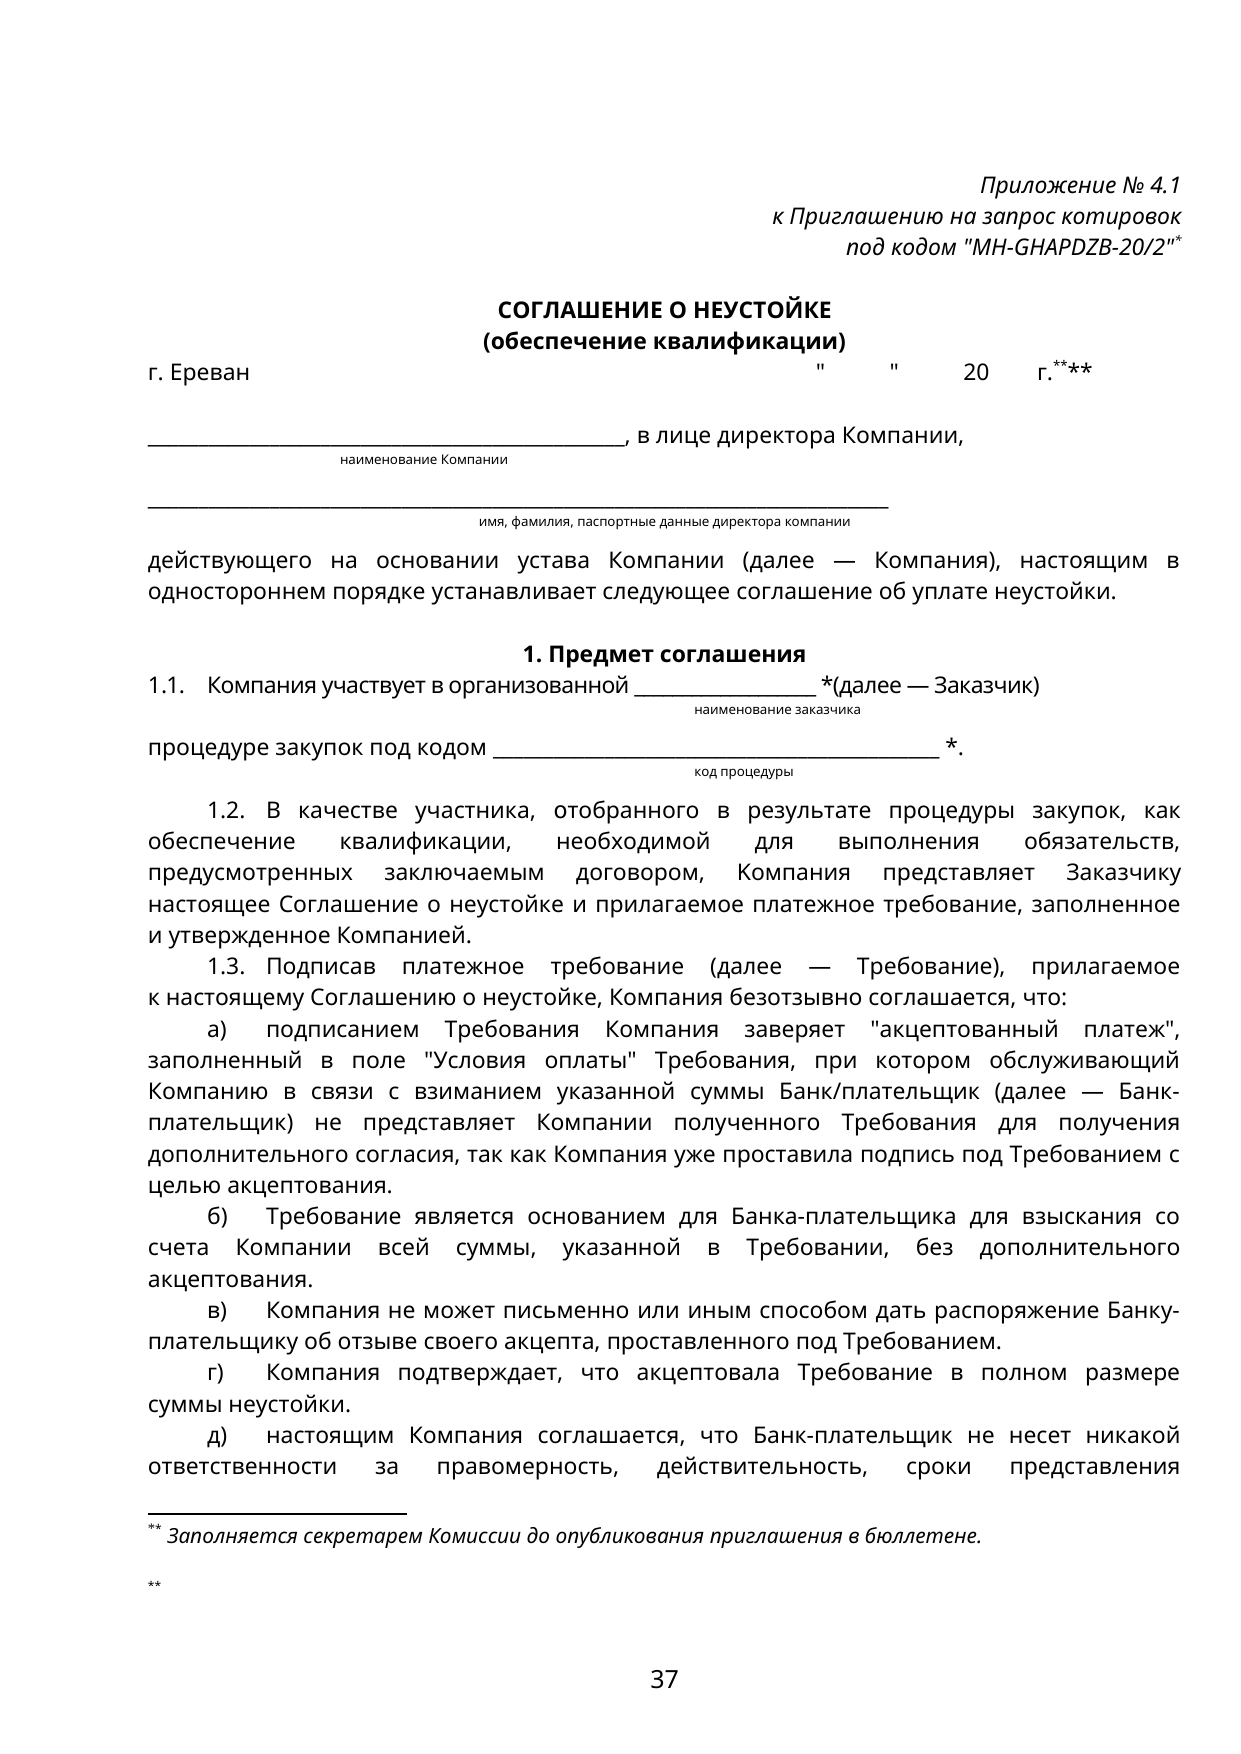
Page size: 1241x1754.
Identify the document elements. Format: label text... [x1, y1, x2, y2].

text г) Компания подтверждает, что акцептовала Требование в полном размере суммы неустойки. [148, 1356, 1181, 1419]
text СОГЛАШЕНИЕ О НЕУСТОЙКЕ [148, 294, 1181, 325]
text в) Компания не может письменно или иным способом дать распоряжение Банку-плательщику об отзыве своего акцепта, проставленного под Требованием. [148, 1294, 1181, 1356]
table_header " " 20 г.** [635, 356, 1104, 387]
text б) Требование является основанием для Банка-плательщика для взыскания со счета Компании всей суммы, указанной в Требовании, без дополнительного акцептования. [148, 1200, 1181, 1294]
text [148, 1419, 1181, 1481]
text наименование заказчика [694, 700, 1181, 731]
text 1.3. Подписав платежное требование (далее — Требование), прилагаемое к настоящему Соглашению о неустойке, Компания безотзывно соглашается, что: [148, 950, 1181, 1012]
text 1. Предмет соглашения [148, 637, 1181, 669]
text _______________________________________________, в лице директора Компании, [148, 419, 1181, 450]
text код процедуры [694, 762, 1181, 794]
text действующего на основании устава Компании (далее — Компания), настоящим в одностороннем порядке устанавливает следующее соглашение об уплате неустойки. [148, 544, 1181, 606]
text имя, фамилия, паспортные данные директора компании [148, 512, 1181, 544]
table_header г. Ереван [136, 356, 635, 387]
text 1.1. Компания участвует в организованной ___________________ *(далее — Заказчик) [148, 669, 1181, 700]
text _________________________________________________________________________ [148, 481, 1181, 512]
text процедуре закупок под кодом ____________________________________________ *. [148, 731, 1181, 762]
text наименование Компании [340, 450, 1181, 481]
text к Приглашению на запрос котировок под кодом "MH-GHAPDZB-20/2"* [148, 200, 1181, 262]
text а) подписанием Требования Компания заверяет "акцептованный платеж", заполненный в поле "Условия оплаты" Требования, при котором обслуживающий Компанию в связи с взиманием указанной суммы Банк/плательщик (далее — Банк-плательщик) не представляет Компании полученного Требования для получения дополнительного согласия, так как Компания уже проставила подпись под Требованием с целью акцептования. [148, 1012, 1181, 1200]
text Приложение № 4.1 [148, 169, 1181, 200]
text (обеспечение квалификации) [148, 325, 1181, 356]
text 1.2. В качестве участника, օтобранного в результате процедуры закупок, как обеспечение квалификации, необходимой для выполнения обязательств, предусмотренных заключаемым договором, Kомпания представляет Заказчику настоящее Соглашение о неустойке и прилагаемое платежное требование, заполненное и утвержденное Компанией. [148, 794, 1181, 950]
